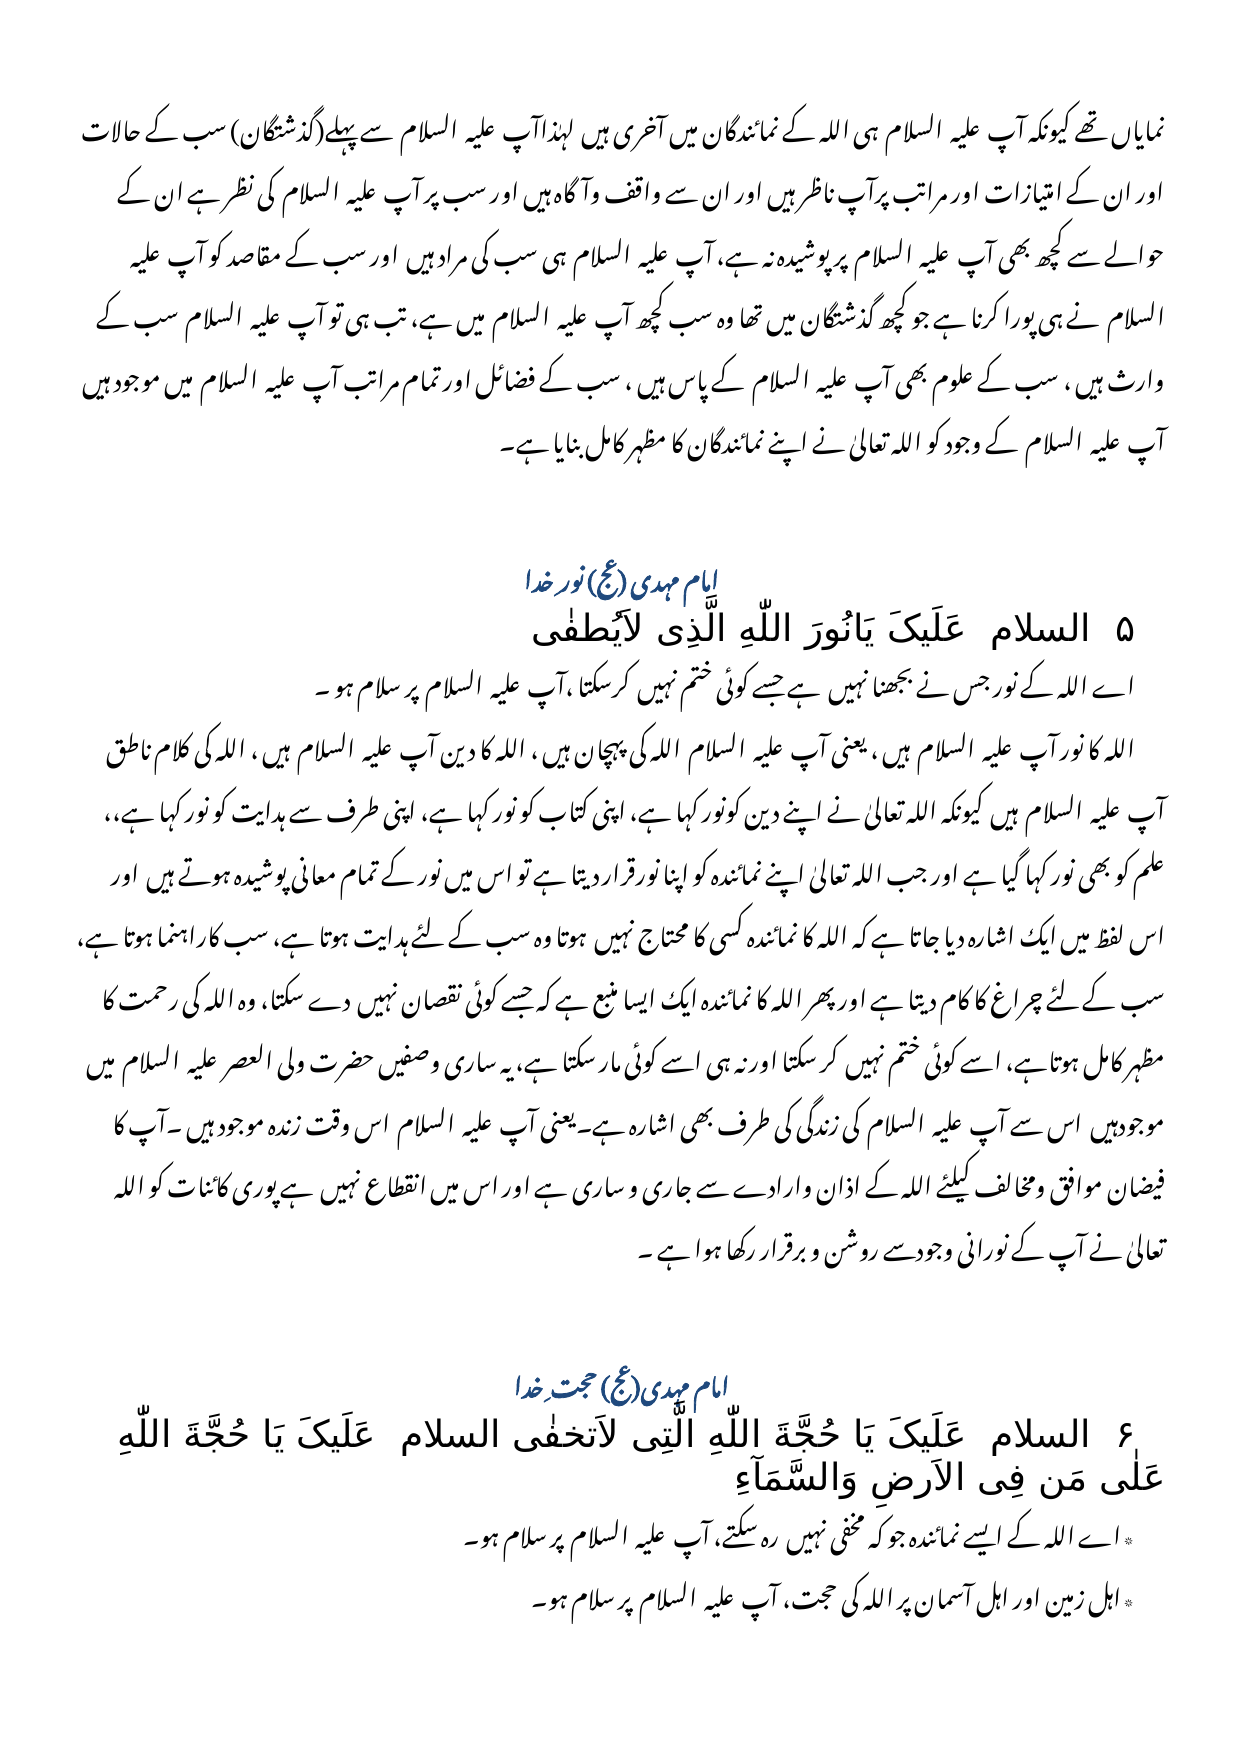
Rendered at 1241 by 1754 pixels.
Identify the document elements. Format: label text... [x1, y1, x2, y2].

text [75, 94, 1165, 469]
text اللہ کا نور آپ علیہ السلام ہیں ، یعنی آپ علیہ السلام اللہ کی پہچان ہیں ، اللہ کا دین آپ علیہ السلام ہیں ، اللہ کی کلام ناطق آپ علیہ السلام ہیں کیونکہ اللہ تعالیٰ نے اپنے دین کونور کہا ہے، اپنی کتاب کو نور کہا ہے، اپنی طرف سے ہدایت کو نور کہا ہے،، علم کو بھی نور کہا گیا ہے اور جب اللہ تعالیٰ اپنے نمائندہ کو اپنا نورقرار دیتا ہے تو اس میں نور کے تمام معانی پوشیدہ ہوتے ہیں اور اس لفظ میں ایک اشارہ دیا جاتا ہے کہ اللہ کا نمائندہ کسی کا محتاج نہیں ہوتا وہ سب کے لئے ہدایت ہوتا ہے، سب کاراہنما ہوتا ہے، سب کے لئے چراغ کا کام دیتا ہے اور پھر اللہ کا نمائندہ ایک ایسا منبع ہے کہ جسے کوئی نقصان نہیں دے سکتا، وہ اللہ کی رحمت کا مظہر کامل ہوتاہے، اسے کوئی ختم نہیں کر سکتا اور نہ ہی اسے کوئی مار سکتا ہے، یہ ساری وصفیں حضرت ولی العصر علیہ السلام میں موجودہیں اس سے آپ علیہ السلام کی زندگی کی طرف بھی اشارہ ہے۔یعنی آپ علیہ السلام اس وقت زندہ موجود ہیں ۔آپ کا فیضان موافق ومخالف کیلئے اللہ کے اذان وارادے سے جاری و ساری ہے اور اس میں انقطاع نہیں ہے پوری کائنات کو اللہ تعالیٰ نے آپ کے نورانی وجودسے روشن و برقرار رکھا ہوا ہے ۔ [75, 712, 1165, 1275]
subtitle امام مہدی(عج) حجت ِ خدا [75, 1350, 1165, 1412]
subtitle امام مہدی (عج) نور ِ خدا [75, 544, 1165, 606]
text ۶ السلام عَلَیکَ یَا حُجَّةَ اللّٰهِ الَّتِی لاَتخفٰی السلام عَلَیکَ یَا حُجَّةَ اللّٰهِ عَلٰی مَن فِی الاَرضِ وَالسَّمَآءِ [75, 1412, 1165, 1500]
text ٭اے اللہ کے ایسے نمائندہ جو کہ مخفی نہیں رہ سکتے، آپ علیہ السلام پر سلام ہو۔ [75, 1500, 1165, 1562]
text ٭اہل زمین اور اہل آسمان پر اللہ کی حجت، آپ علیہ السلام پر سلام ہو۔ [75, 1562, 1165, 1625]
text ۵ السلام عَلَیکَ یَانُورَ اللّٰهِ الَّذِی لاَیُطفٰی [75, 606, 1165, 650]
text اے اللہ کے نور جس نے بجھنا نہیں ہے جسے کوئی ختم نہیں کرسکتا ،آپ علیہ السلام پر سلام ہو ۔ [75, 650, 1165, 712]
